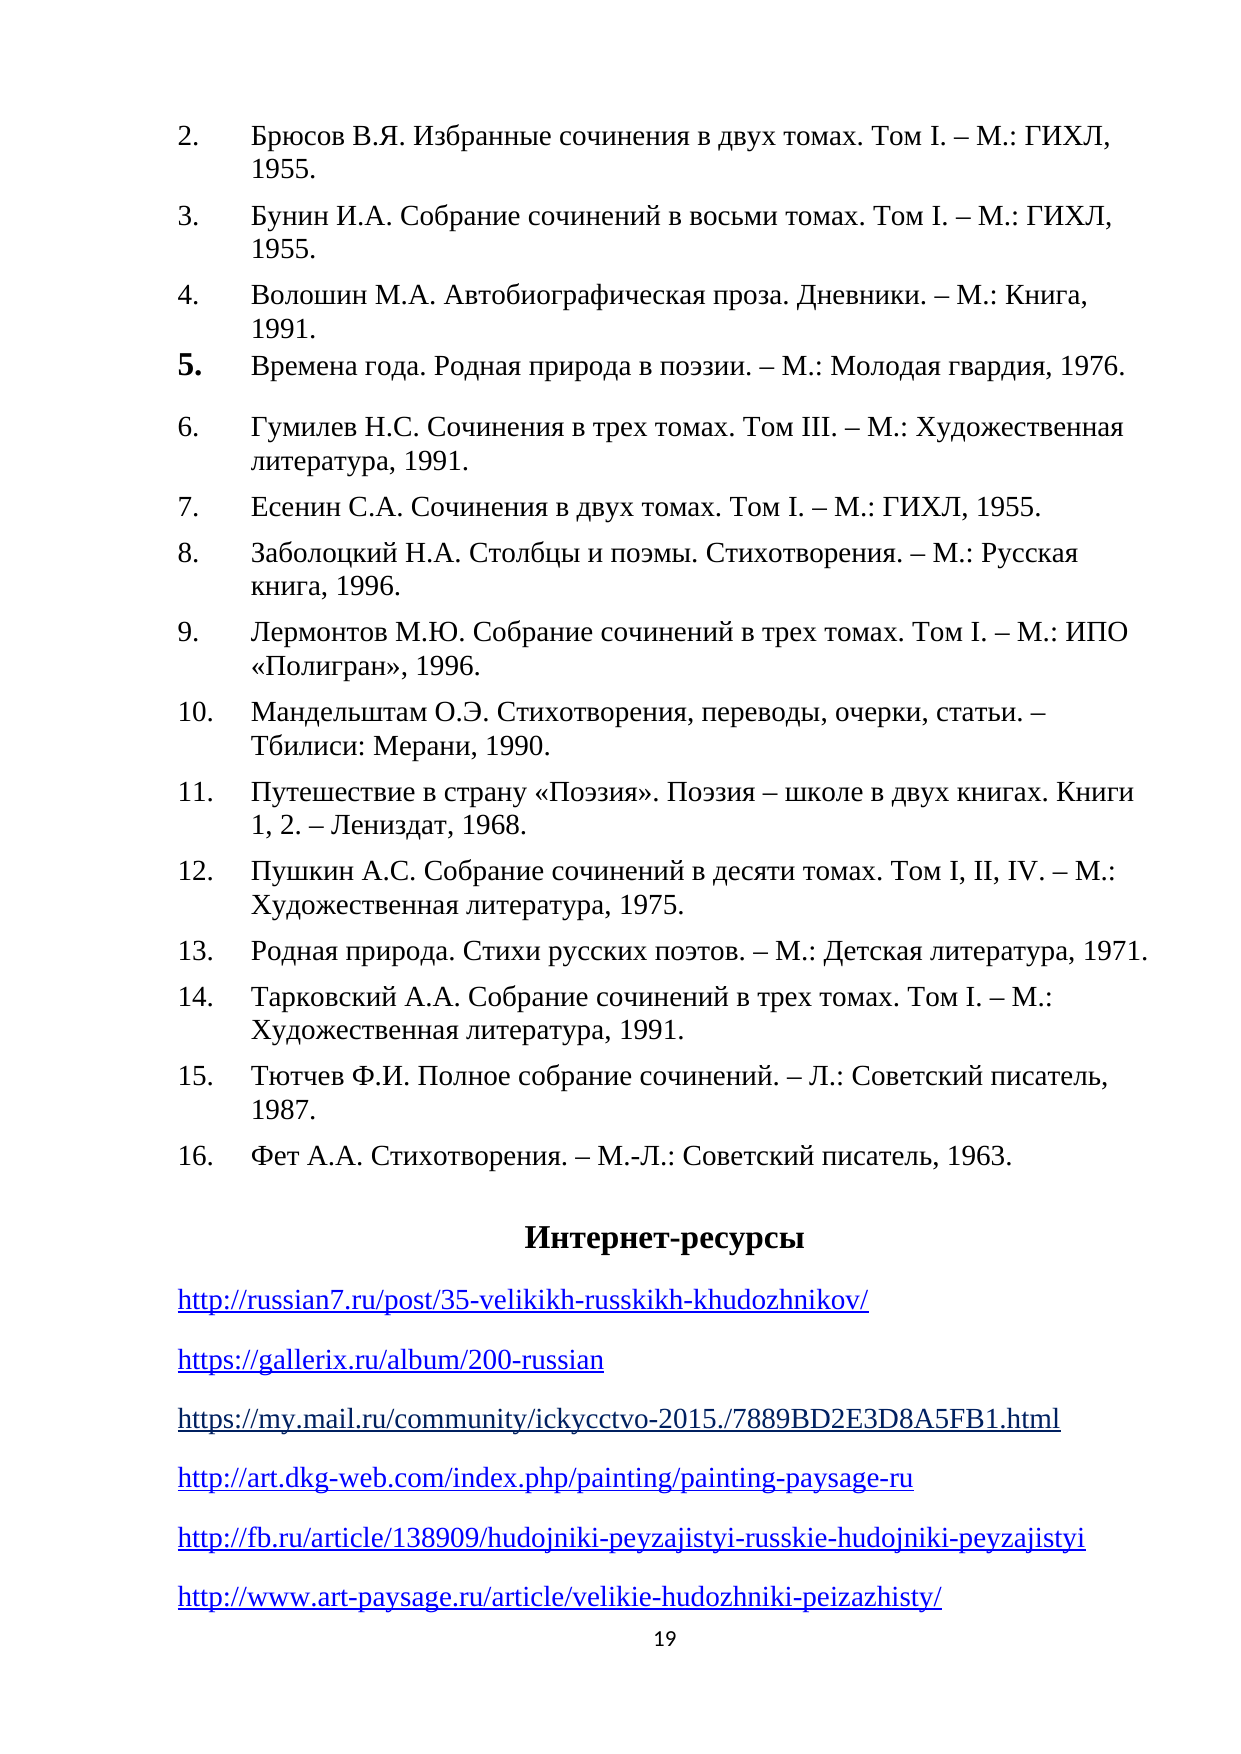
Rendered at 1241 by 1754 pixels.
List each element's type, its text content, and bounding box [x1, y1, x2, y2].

text https://my.mail.ru/community/ickycctvo-2015./7889BD2E3D8A5FB1.html [177, 1401, 1152, 1435]
list Тютчев Ф.И. Полное собрание сочинений. – Л.: Советский писатель, 1987. [177, 1058, 1152, 1126]
list Родная природа. Стихи русских поэтов. – М.: Детская литература, 1971. [177, 933, 1152, 966]
list Путешествие в страну «Поэзия». Поэзия – школе в двух книгах. Книги 1, 2. – Лениздат, 1968. [177, 774, 1152, 841]
list Пушкин А.С. Собрание сочинений в десяти томах. Том I, II, IV. – М.: Художественная литература, 1975. [177, 853, 1152, 920]
list Тарковский А.А. Собрание сочинений в трех томах. Том I. – М.: Художественная литература, 1991. [177, 979, 1152, 1046]
list Времена года. Родная природа в поэзии. – М.: Молодая гвардия, 1976. [177, 344, 1152, 383]
list Гумилев Н.С. Сочинения в трех томах. Том III. – М.: Художественная литература, 1991. [177, 409, 1152, 476]
text http://art.dkg-web.com/index.php/painting/painting-paysage-ru [177, 1461, 1152, 1494]
text http://www.art-paysage.ru/article/velikie-hudozhniki-peizazhisty/ [177, 1579, 1152, 1613]
list Есенин С.А. Сочинения в двух томах. Том I. – М.: ГИХЛ, 1955. [177, 489, 1152, 522]
list Брюсов В.Я. Избранные сочинения в двух томах. Том I. – М.: ГИХЛ, 1955. [177, 118, 1152, 185]
list Лермонтов М.Ю. Собрание сочинений в трех томах. Том I. – М.: ИПО «Полигран», 1996. [177, 614, 1152, 682]
list Мандельштам О.Э. Стихотворения, переводы, очерки, статьи. – Тбилиси: Мерани, 1990. [177, 694, 1152, 761]
list Волошин М.А. Автобиографическая проза. Дневники. – М.: Книга, 1991. [177, 277, 1152, 344]
list Фет А.А. Стихотворения. – М.-Л.: Советский писатель, 1963. [177, 1138, 1152, 1172]
list Бунин И.А. Собрание сочинений в восьми томах. Том I. – М.: ГИХЛ, 1955. [177, 198, 1152, 265]
text http://russian7.ru/post/35-velikikh-russkikh-khudozhnikov/ [177, 1282, 1152, 1316]
list Заболоцкий Н.А. Столбцы и поэмы. Стихотворения. – М.: Русская книга, 1996. [177, 535, 1152, 602]
text http://fb.ru/article/138909/hudojniki-peyzajistyi-russkie-hudojniki-peyzajistyi [177, 1520, 1152, 1553]
text Интернет-ресурсы [177, 1218, 1152, 1256]
text https://gallerix.ru/album/200-russian [177, 1342, 1152, 1375]
